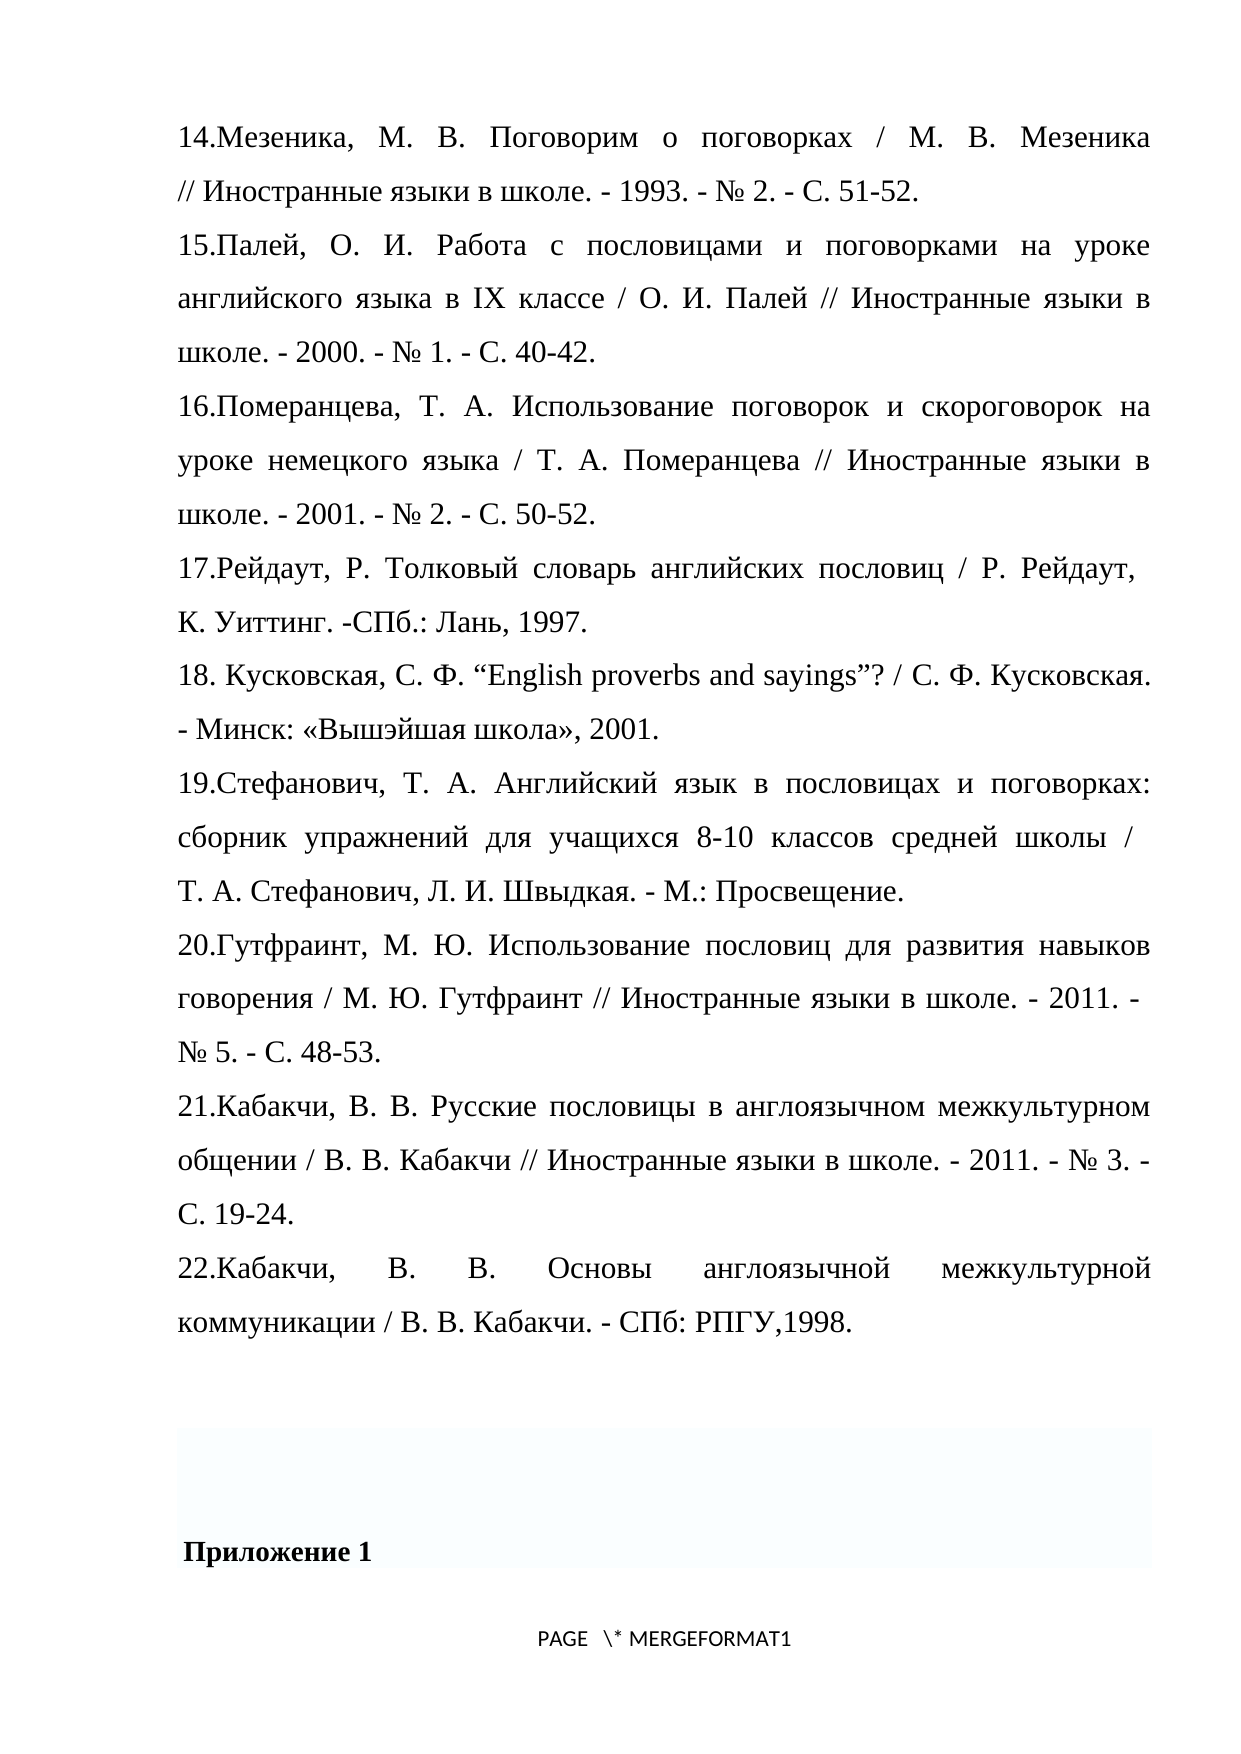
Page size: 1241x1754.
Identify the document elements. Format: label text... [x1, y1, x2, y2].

text 19.Стефанович, Т. А. Английский язык в пословицах и поговорках: сборник упражнений для учащихся 8-10 классов средней школы / Т. А. Стефанович, Л. И. Швыдкая. - М.: Просвещение. [177, 764, 1152, 908]
text 21.Кабакчи, В. В. Русские пословицы в англоязычном межкультурном общении / В. В. Кабакчи // Иностранные языки в школе. - 2011. - № 3. - С. 19-24. [177, 1087, 1152, 1231]
text 14.Мезеника, М. В. Поговорим о поговорках / М. В. Мезеника // Иностранные языки в школе. - 1993. - № 2. - С. 51-52. [177, 118, 1152, 208]
text 16.Померанцева, Т. А. Использование поговорок и скороговорок на уроке немецкого языка / Т. А. Померанцева // Иностранные языки в школе. - 2001. - № 2. - С. 50-52. [177, 387, 1152, 531]
text Приложение 1 [177, 1534, 1152, 1568]
text 20.Гутфраинт, М. Ю. Использование пословиц для развития навыков говорения / М. Ю. Гутфраинт // Иностранные языки в школе. - 2011. - № 5. - С. 48-53. [177, 926, 1152, 1069]
text 15.Палей, О. И. Работа с пословицами и поговорками на уроке английского языка в IX классе / О. И. Палей // Иностранные языки в школе. - 2000. - № 1. - С. 40-42. [177, 226, 1152, 369]
text 17.Рейдаут, Р. Толковый словарь английских пословиц / Р. Рейдаут, К. Уиттинг. -СПб.: Лань, 1997. [177, 549, 1152, 639]
text 22.Кабакчи, В. В. Основы англоязычной межкультурной коммуникации / В. В. Кабакчи. - СПб: РПГУ,1998. [177, 1249, 1152, 1339]
text 18. Кусковская, С. Ф. “English proverbs and sayings”? / С. Ф. Кусковская. - Минск: «Вышэйшая школа», 2001. [177, 657, 1152, 746]
